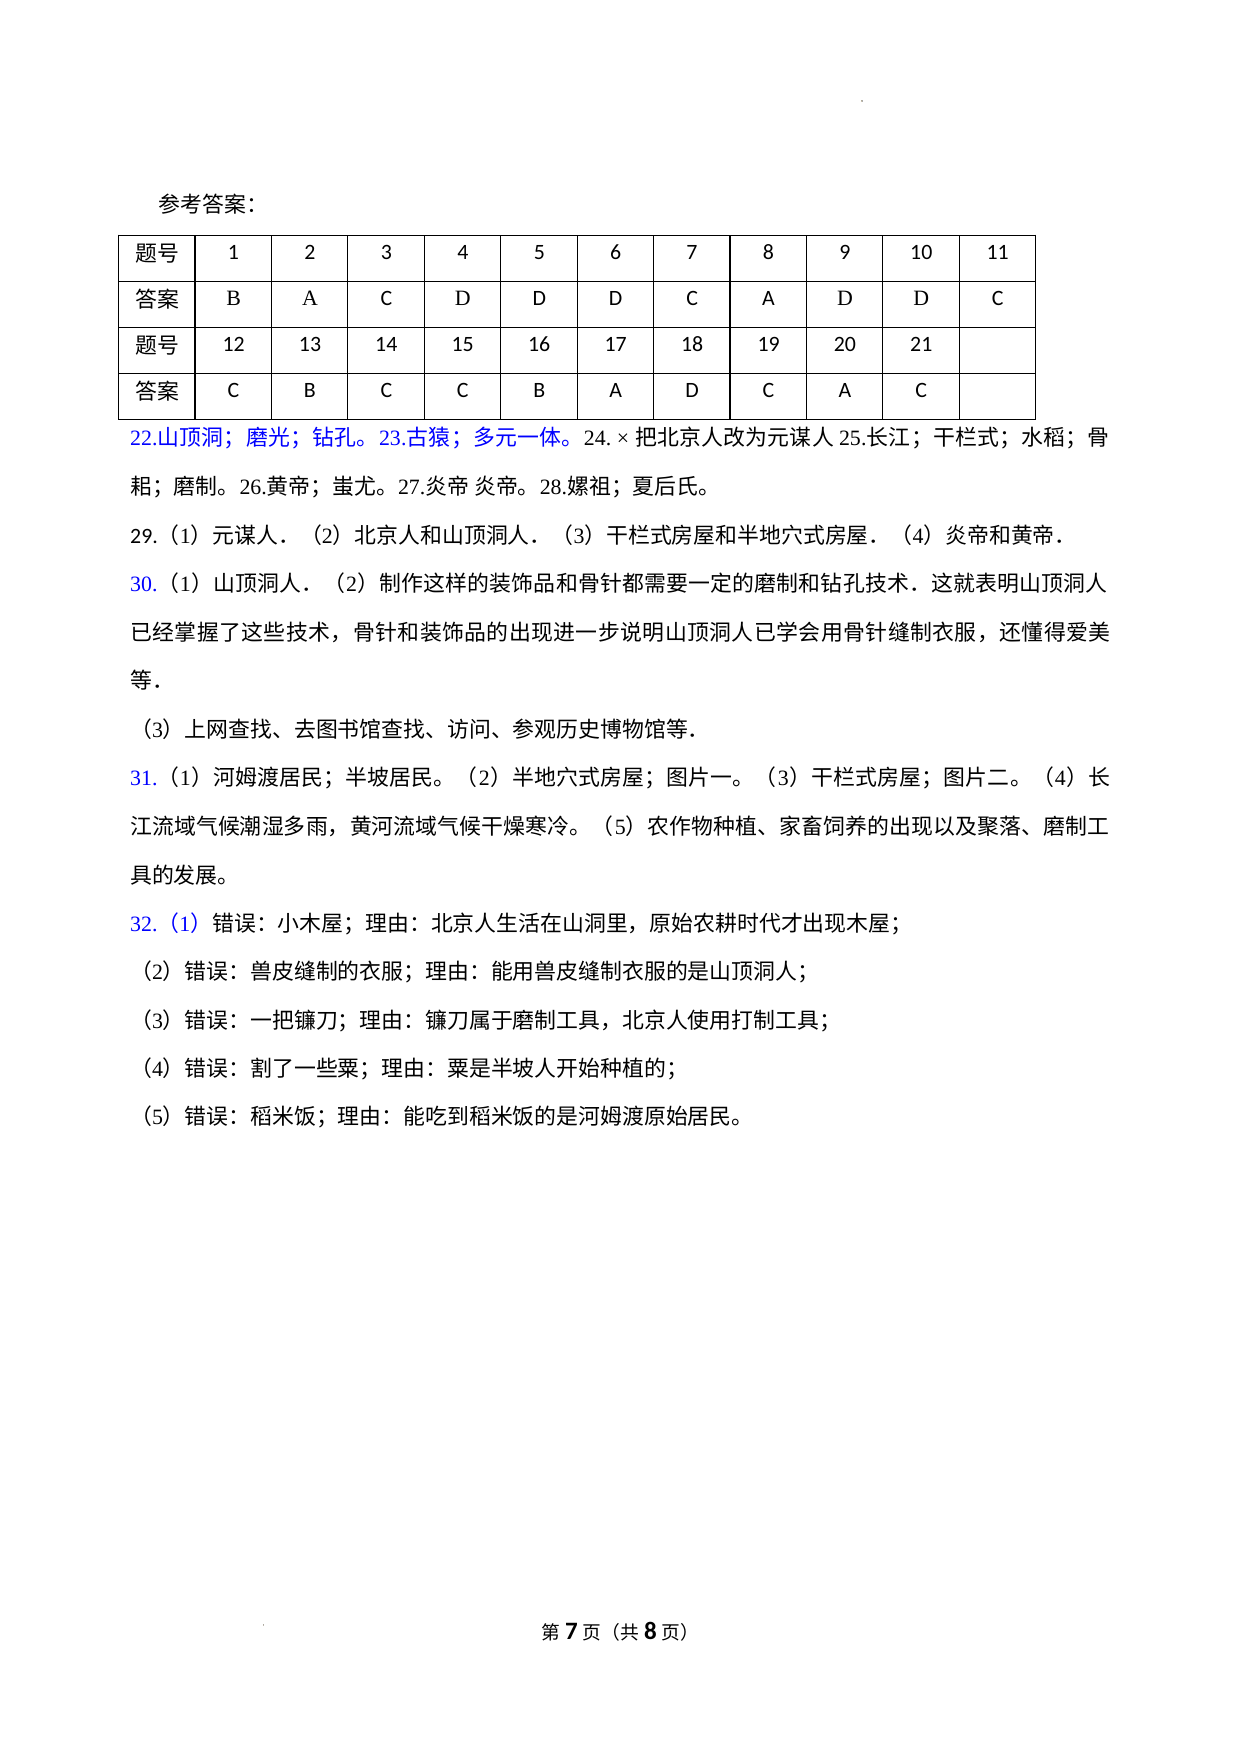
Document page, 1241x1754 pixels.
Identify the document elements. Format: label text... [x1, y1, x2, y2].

table_header 11 [960, 236, 1035, 281]
table_cell D [425, 282, 500, 327]
text （4）错误：割了一些粟；理由：粟是半坡人开始种植的； [130, 1051, 1110, 1083]
table_cell B [196, 282, 271, 327]
table_cell 20 [807, 328, 882, 373]
table_header 9 [807, 236, 882, 281]
table_cell C [348, 282, 424, 327]
text （3）错误：一把镰刀；理由：镰刀属于磨制工具，北京人使用打制工具； [130, 1002, 1110, 1035]
table_header 1 [196, 236, 271, 281]
table_cell 答案 [119, 374, 194, 419]
table_cell C [196, 374, 271, 419]
table_cell 21 [883, 328, 959, 373]
table_cell 19 [731, 328, 806, 373]
table_cell [960, 328, 1035, 373]
table_cell C [425, 374, 500, 419]
table_cell 答案 [119, 282, 194, 327]
table_cell C [960, 282, 1035, 327]
text 22.山顶洞；磨光；钻孔。23.古猿；多元一体。24. × 把北京人改为元谋人25.长江；干栏式；水稻；骨耜；磨制。26.黄帝；蚩尤。27.炎帝 炎帝。28.嫘祖；夏后氏。 29.（1）元谋人．（2）北京人和山顶洞人．（3）干栏式房屋和半地穴式房屋．（4）炎帝和黄帝． [130, 420, 1110, 550]
table_cell 18 [654, 328, 729, 373]
text 30.（1）山顶洞人．（2）制作这样的装饰品和骨针都需要一定的磨制和钻孔技术．这就表明山顶洞人已经掌握了这些技术，骨针和装饰品的出现进一步说明山顶洞人已学会用骨针缝制衣服，还懂得爱美等． [130, 566, 1110, 696]
table_cell [960, 374, 1035, 419]
table_header 2 [272, 236, 347, 281]
table_cell A [272, 282, 347, 327]
table_cell 17 [578, 328, 653, 373]
table_cell D [883, 282, 959, 327]
table_cell 14 [348, 328, 424, 373]
table_cell 12 [196, 328, 271, 373]
table_cell 15 [425, 328, 500, 373]
table_cell C [654, 282, 729, 327]
table_cell D [807, 282, 882, 327]
text 32.（1）错误：小木屋；理由：北京人生活在山洞里，原始农耕时代才出现木屋； [130, 906, 1110, 938]
table_header 4 [425, 236, 500, 281]
table_cell C [883, 374, 959, 419]
table_cell C [731, 374, 806, 419]
table_cell A [578, 374, 653, 419]
table_cell B [501, 374, 577, 419]
table_cell B [272, 374, 347, 419]
table_header 6 [578, 236, 653, 281]
text 31.（1）河姆渡居民；半坡居民。（2）半地穴式房屋；图片一。（3）干栏式房屋；图片二。（4）长江流域气候潮湿多雨，黄河流域气候干燥寒冷。（5）农作物种植、家畜饲养的出现以及聚落、磨制工具的发展。 [130, 760, 1110, 890]
table_header 5 [501, 236, 577, 281]
text 参考答案： [158, 186, 1110, 219]
table_header 题号 [119, 236, 194, 281]
table_cell A [807, 374, 882, 419]
table_cell 16 [501, 328, 577, 373]
table_cell C [348, 374, 424, 419]
table_cell 题号 [119, 328, 194, 373]
text （5）错误：稻米饭；理由：能吃到稻米饭的是河姆渡原始居民。 [130, 1099, 1110, 1131]
table_cell D [654, 374, 729, 419]
table_header 8 [731, 236, 806, 281]
table_cell 13 [272, 328, 347, 373]
table_header 10 [883, 236, 959, 281]
table_cell D [501, 282, 577, 327]
text （3）上网查找、去图书馆查找、访问、参观历史博物馆等． [130, 711, 1110, 744]
table_header 3 [348, 236, 424, 281]
table_cell D [578, 282, 653, 327]
text （2）错误：兽皮缝制的衣服；理由：能用兽皮缝制衣服的是山顶洞人； [130, 954, 1110, 986]
table_cell A [731, 282, 806, 327]
table_header 7 [654, 236, 729, 281]
